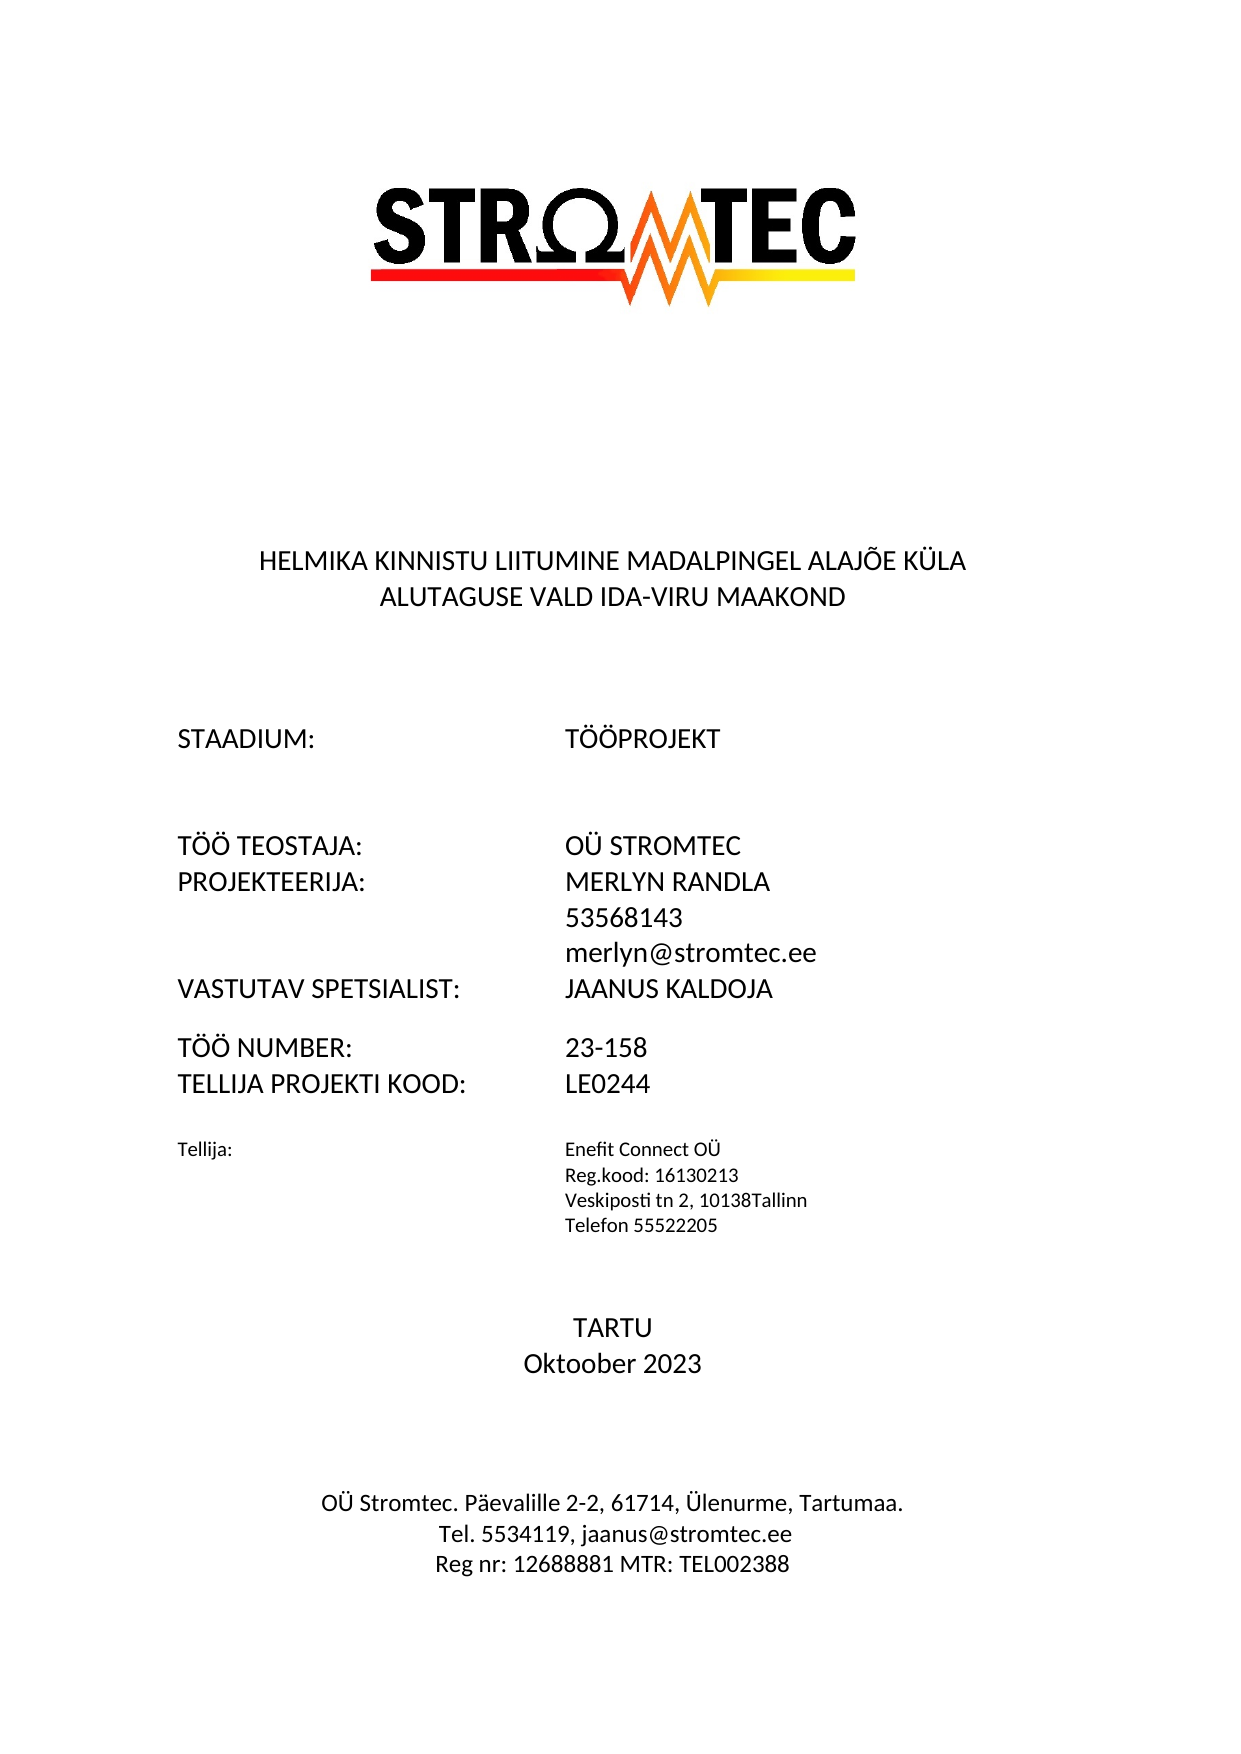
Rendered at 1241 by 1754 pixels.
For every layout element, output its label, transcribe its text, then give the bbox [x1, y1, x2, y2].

text VASTUTAV SPETSIALIST: JAANUS KALDOJA [177, 970, 1048, 1006]
text ALUTAGUSE VALD IDA-VIRU MAAKOND [177, 578, 1048, 614]
text 53568143 [177, 899, 1048, 934]
text TÖÖ NUMBER: 23-158 [177, 1029, 1048, 1065]
picture [346, 150, 879, 315]
text Telefon 55522205 [177, 1213, 1048, 1238]
text Oktoober 2023 [177, 1345, 1048, 1381]
text TÖÖ TEOSTAJA: OÜ STROMTEC [177, 827, 1048, 863]
text PROJEKTEERIJA: MERLYN RANDLA [177, 863, 1048, 899]
text OÜ Stromtec. Päevalille 2-2, 61714, Ülenurme, Tartumaa. [177, 1487, 1048, 1518]
text Reg.kood: 16130213 [177, 1162, 1048, 1187]
text Tel. 5534119, jaanus@stromtec.ee [177, 1518, 1048, 1548]
text STAADIUM: TÖÖPROJEKT [177, 721, 1048, 756]
text Tellija: Enefit Connect OÜ [177, 1136, 1048, 1162]
text HELMIKA KINNISTU LIITUMINE MADALPINGEL ALAJÕE KÜLA [177, 542, 1048, 578]
text TARTU [177, 1309, 1048, 1345]
text Veskiposti tn 2, 10138Tallinn [177, 1187, 1048, 1213]
text TELLIJA PROJEKTI KOOD: LE0244 [177, 1065, 1048, 1101]
text merlyn@stromtec.ee [177, 934, 1048, 970]
text Reg nr: 12688881 MTR: TEL002388 [177, 1548, 1048, 1579]
